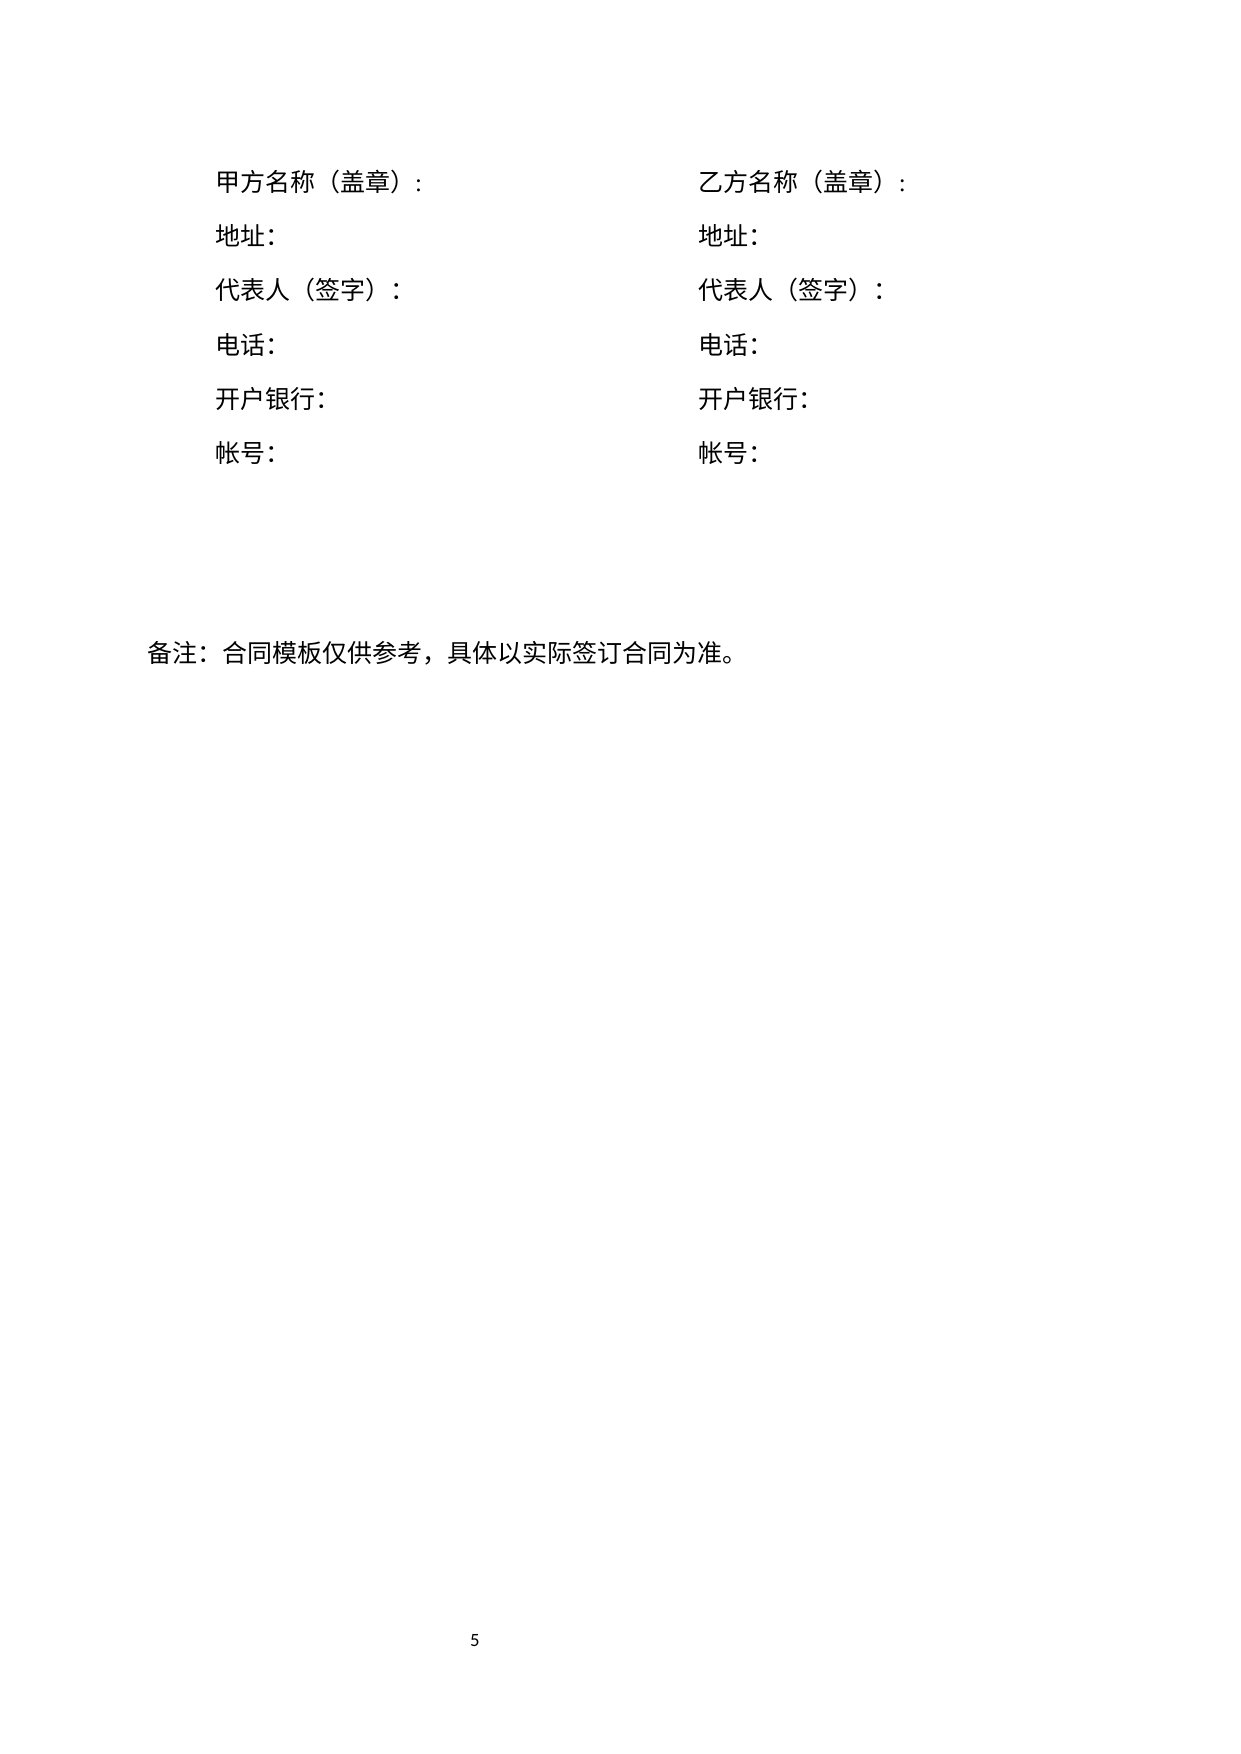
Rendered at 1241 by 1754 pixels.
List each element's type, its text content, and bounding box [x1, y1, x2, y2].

table_header 乙方名称（盖章）: 地址： 代表人（签字）： 电话： 开户银行： 帐号： [620, 162, 1104, 483]
text 备注：合同模板仅供参考，具体以实际签订合同为准。 [148, 619, 1093, 684]
table_header 甲方名称（盖章）: 地址： 代表人（签字）： 电话： 开户银行： 帐号： [136, 162, 620, 483]
